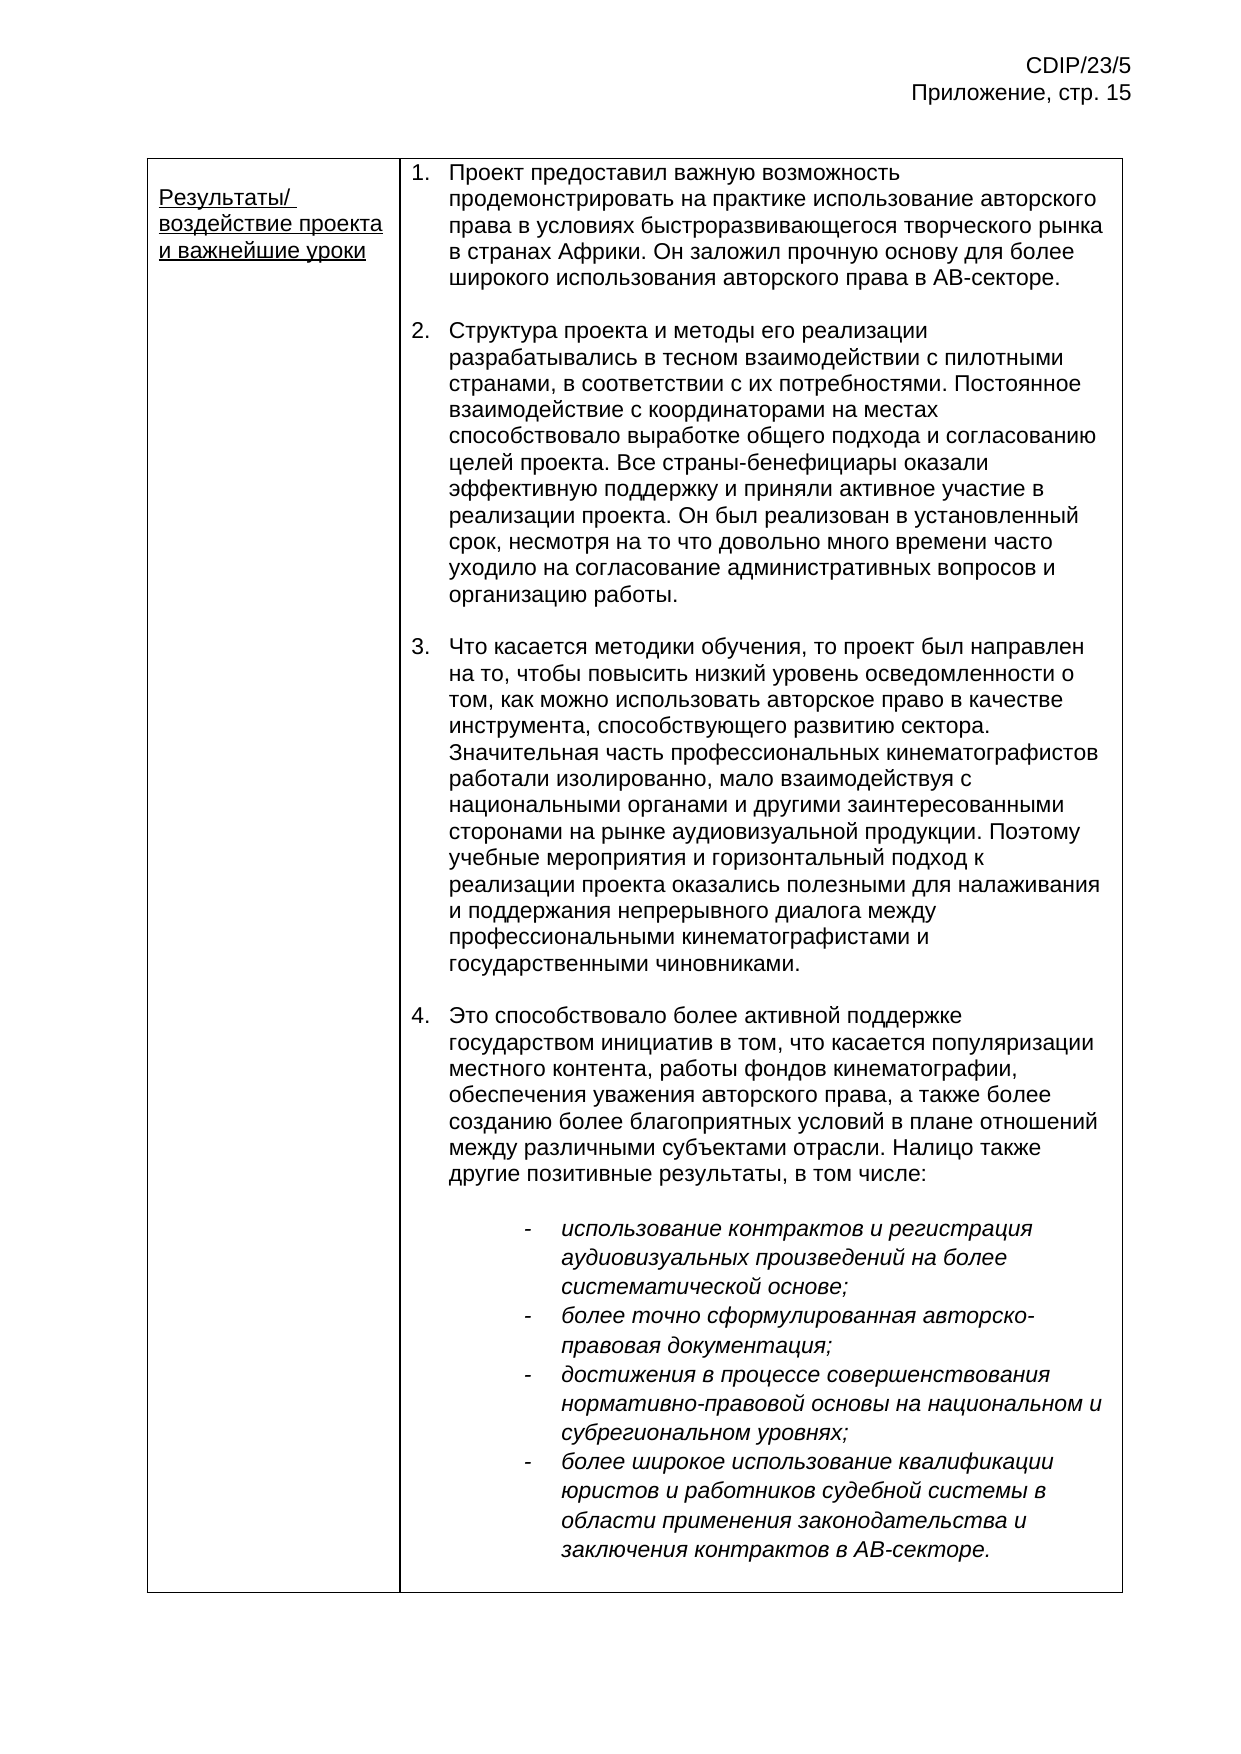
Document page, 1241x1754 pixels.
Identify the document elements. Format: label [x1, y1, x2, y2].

table_cell [148, 159, 399, 1592]
table_cell [401, 159, 1122, 1592]
